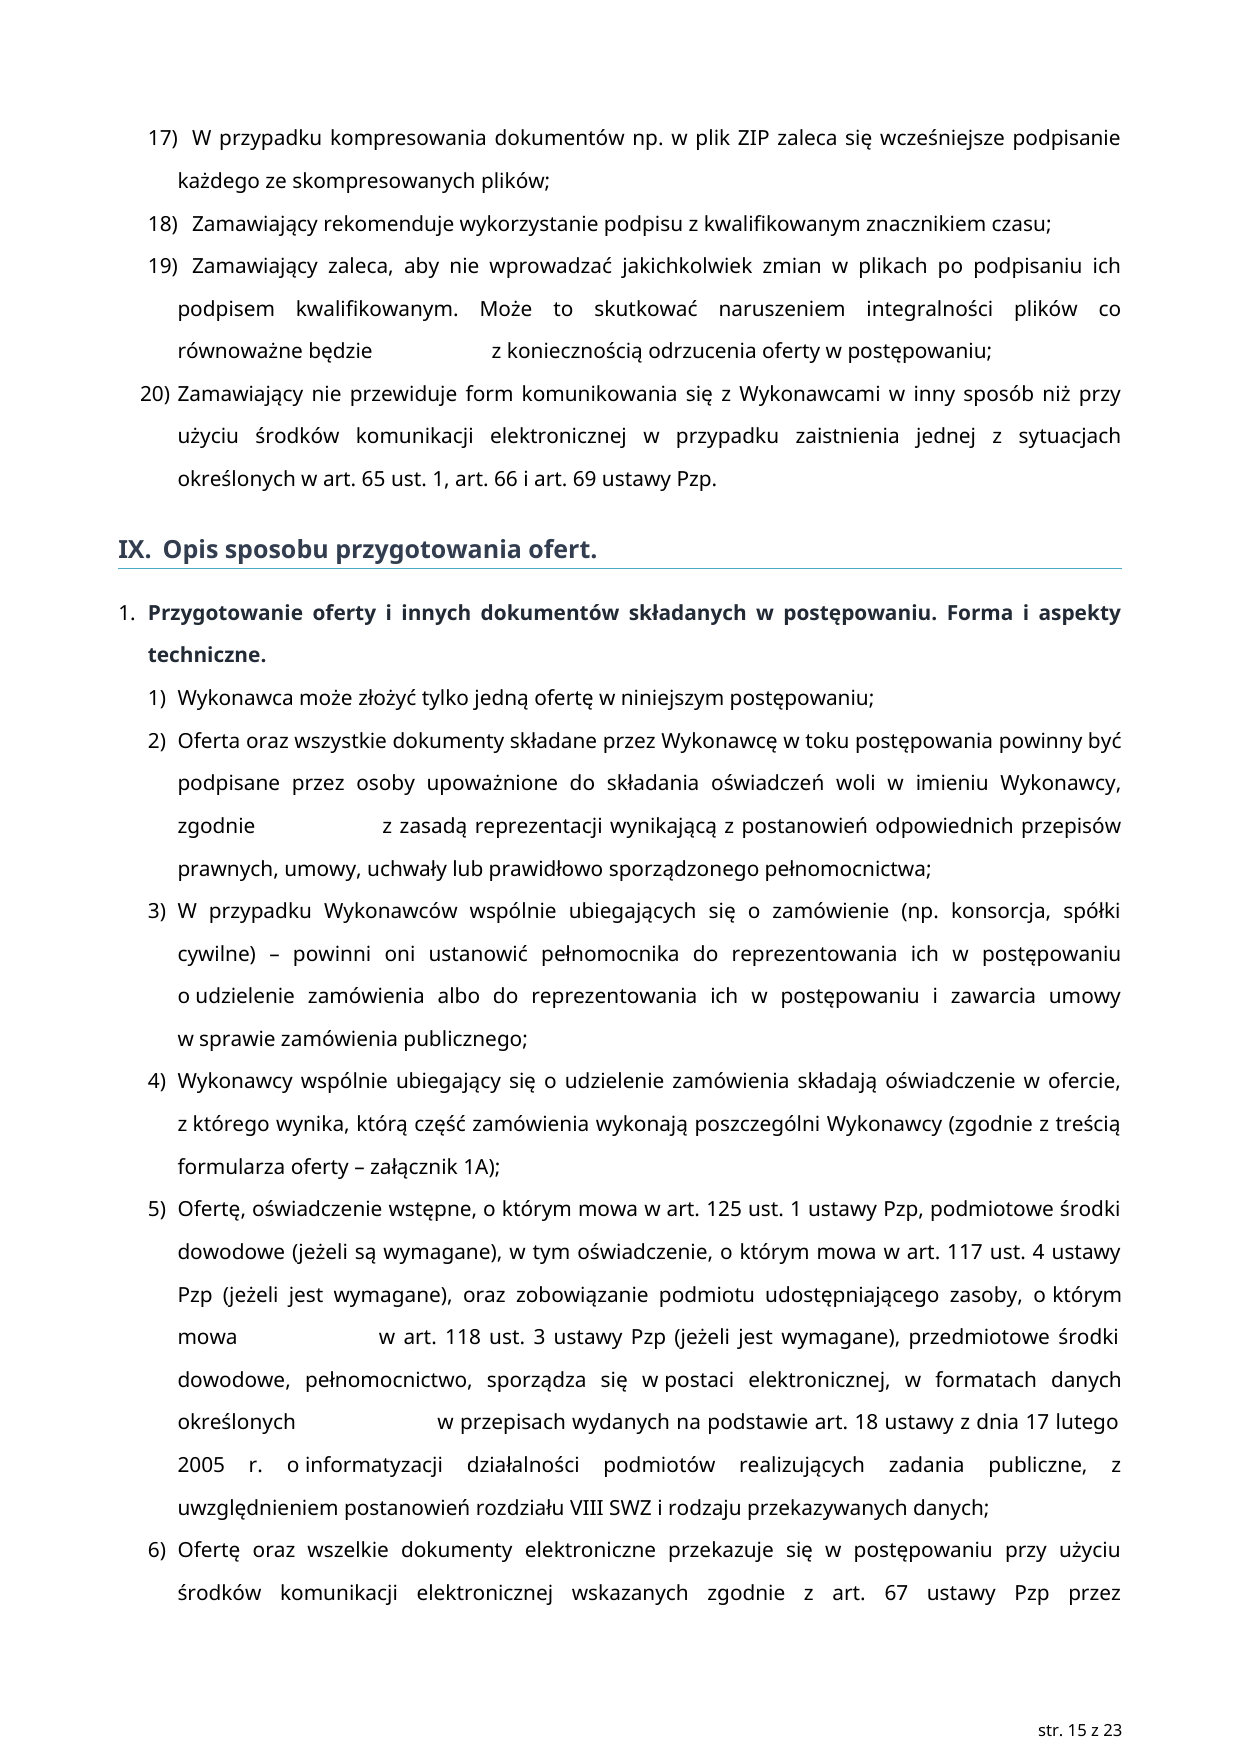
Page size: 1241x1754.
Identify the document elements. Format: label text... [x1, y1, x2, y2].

subtitle Ofertę, oświadczenie wstępne, o którym mowa w art. 125 ust. 1 ustawy Pzp, podmiotowe środki dowodowe (jeżeli są wymagane), w tym oświadczenie, o którym mowa w art. 117 ust. 4 ustawy Pzp (jeżeli jest wymagane), oraz zobowiązanie podmiotu udostępniającego zasoby, o którym mowa w art. 118 ust. 3 ustawy Pzp (jeżeli jest wymagane), przedmiotowe środki dowodowe, pełnomocnictwo, sporządza się w postaci elektronicznej, w formatach danych określonych w przepisach wydanych na podstawie art. 18 ustawy z dnia 17 lutego 2005 r. o informatyzacji działalności podmiotów realizujących zadania publiczne, z uwzględnieniem postanowień rozdziału VIII SWZ i rodzaju przekazywanych danych; [148, 1194, 1122, 1521]
subtitle Zamawiający rekomenduje wykorzystanie podpisu z kwalifikowanym znacznikiem czasu; [148, 209, 1122, 237]
subtitle Opis sposobu przygotowania ofert. [118, 532, 1122, 568]
subtitle Wykonawcy wspólnie ubiegający się o udzielenie zamówienia składają oświadczenie w ofercie, z którego wynika, którą część zamówienia wykonają poszczególni Wykonawcy (zgodnie z treścią formularza oferty – załącznik 1A); [148, 1067, 1122, 1180]
subtitle Zamawiający nie przewiduje form komunikowania się z Wykonawcami w inny sposób niż przy użyciu środków komunikacji elektronicznej w przypadku zaistnienia jednej z sytuacjach określonych w art. 65 ust. 1, art. 66 i art. 69 ustawy Pzp. [140, 379, 1122, 493]
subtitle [148, 1535, 1122, 1606]
subtitle W przypadku kompresowania dokumentów np. w plik ZIP zaleca się wcześniejsze podpisanie każdego ze skompresowanych plików; [148, 123, 1122, 194]
subtitle Zamawiający zaleca, aby nie wprowadzać jakichkolwiek zmian w plikach po podpisaniu ich podpisem kwalifikowanym. Może to skutkować naruszeniem integralności plików co równoważne będzie z koniecznością odrzucenia oferty w postępowaniu; [148, 251, 1122, 365]
subtitle Oferta oraz wszystkie dokumenty składane przez Wykonawcę w toku postępowania powinny być podpisane przez osoby upoważnione do składania oświadczeń woli w imieniu Wykonawcy, zgodnie z zasadą reprezentacji wynikającą z postanowień odpowiednich przepisów prawnych, umowy, uchwały lub prawidłowo sporządzonego pełnomocnictwa; [148, 726, 1122, 882]
subtitle Przygotowanie oferty i innych dokumentów składanych w postępowaniu. Forma i aspekty techniczne. [118, 598, 1122, 669]
subtitle W przypadku Wykonawców wspólnie ubiegających się o zamówienie (np. konsorcja, spółki cywilne) – powinni oni ustanowić pełnomocnika do reprezentowania ich w postępowaniu o udzielenie zamówienia albo do reprezentowania ich w postępowaniu i zawarcia umowy w sprawie zamówienia publicznego; [148, 896, 1122, 1052]
subtitle Wykonawca może złożyć tylko jedną ofertę w niniejszym postępowaniu; [148, 683, 1122, 712]
